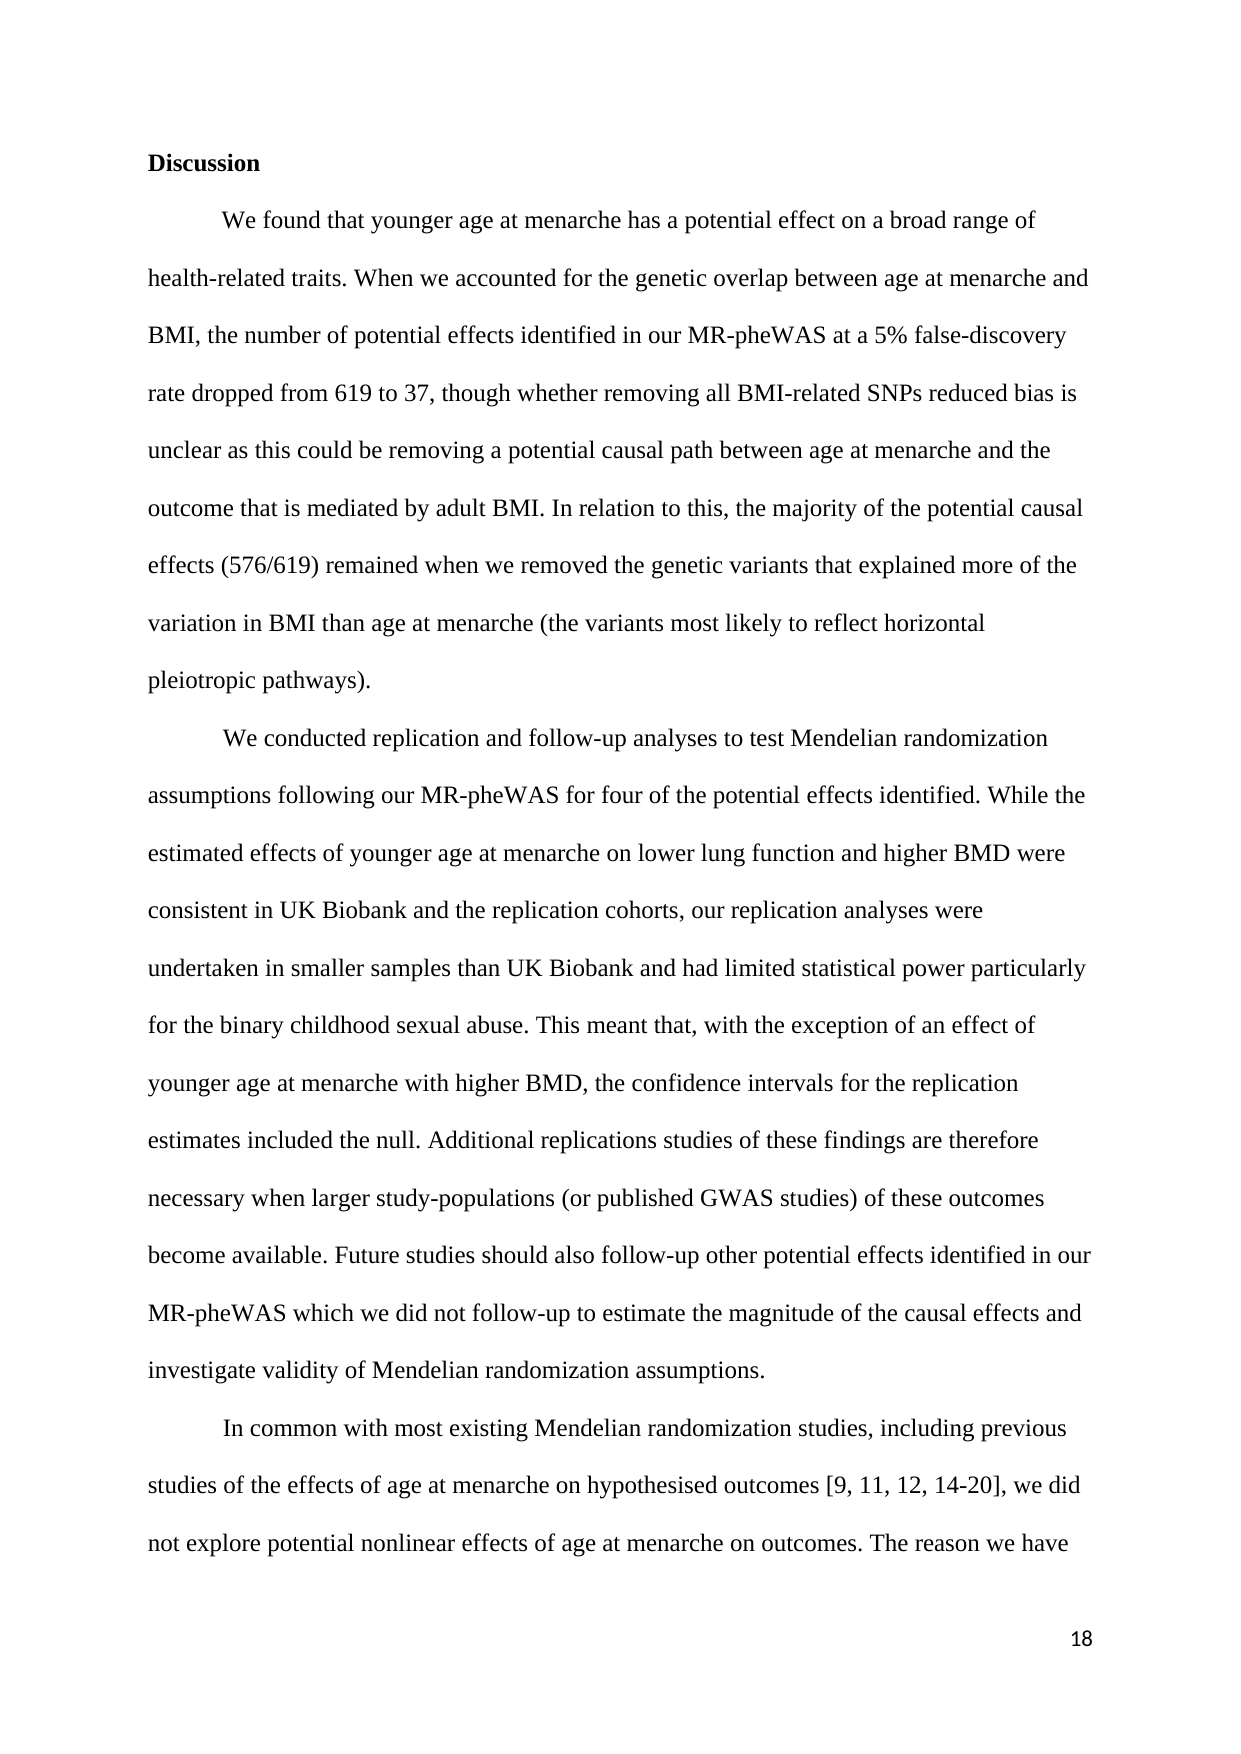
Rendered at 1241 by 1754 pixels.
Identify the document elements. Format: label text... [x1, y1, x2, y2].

text We conducted replication and follow-up analyses to test Mendelian randomization assumptions following our MR-pheWAS for four of the potential effects identified. While the estimated effects of younger age at menarche on lower lung function and higher BMD were consistent in UK Biobank and the replication cohorts, our replication analyses were undertaken in smaller samples than UK Biobank and had limited statistical power particularly for the binary childhood sexual abuse. This meant that, with the exception of an effect of younger age at menarche with higher BMD, the confidence intervals for the replication estimates included the null. Additional replications studies of these findings are therefore necessary when larger study-populations (or published GWAS studies) of these outcomes become available. Future studies should also follow-up other potential effects identified in our MR-pheWAS which we did not follow-up to estimate the magnitude of the causal effects and investigate validity of Mendelian randomization assumptions. [148, 723, 1093, 1384]
text Discussion [148, 148, 1093, 176]
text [148, 1413, 1093, 1556]
text We found that younger age at menarche has a potential effect on a broad range of health-related traits. When we accounted for the genetic overlap between age at menarche and BMI, the number of potential effects identified in our MR-pheWAS at a 5% false-discovery rate dropped from 619 to 37, though whether removing all BMI-related SNPs reduced bias is unclear as this could be removing a potential causal path between age at menarche and the outcome that is mediated by adult BMI. In relation to this, the majority of the potential causal effects (576/619) remained when we removed the genetic variants that explained more of the variation in BMI than age at menarche (the variants most likely to reflect horizontal pleiotropic pathways). [148, 205, 1093, 694]
